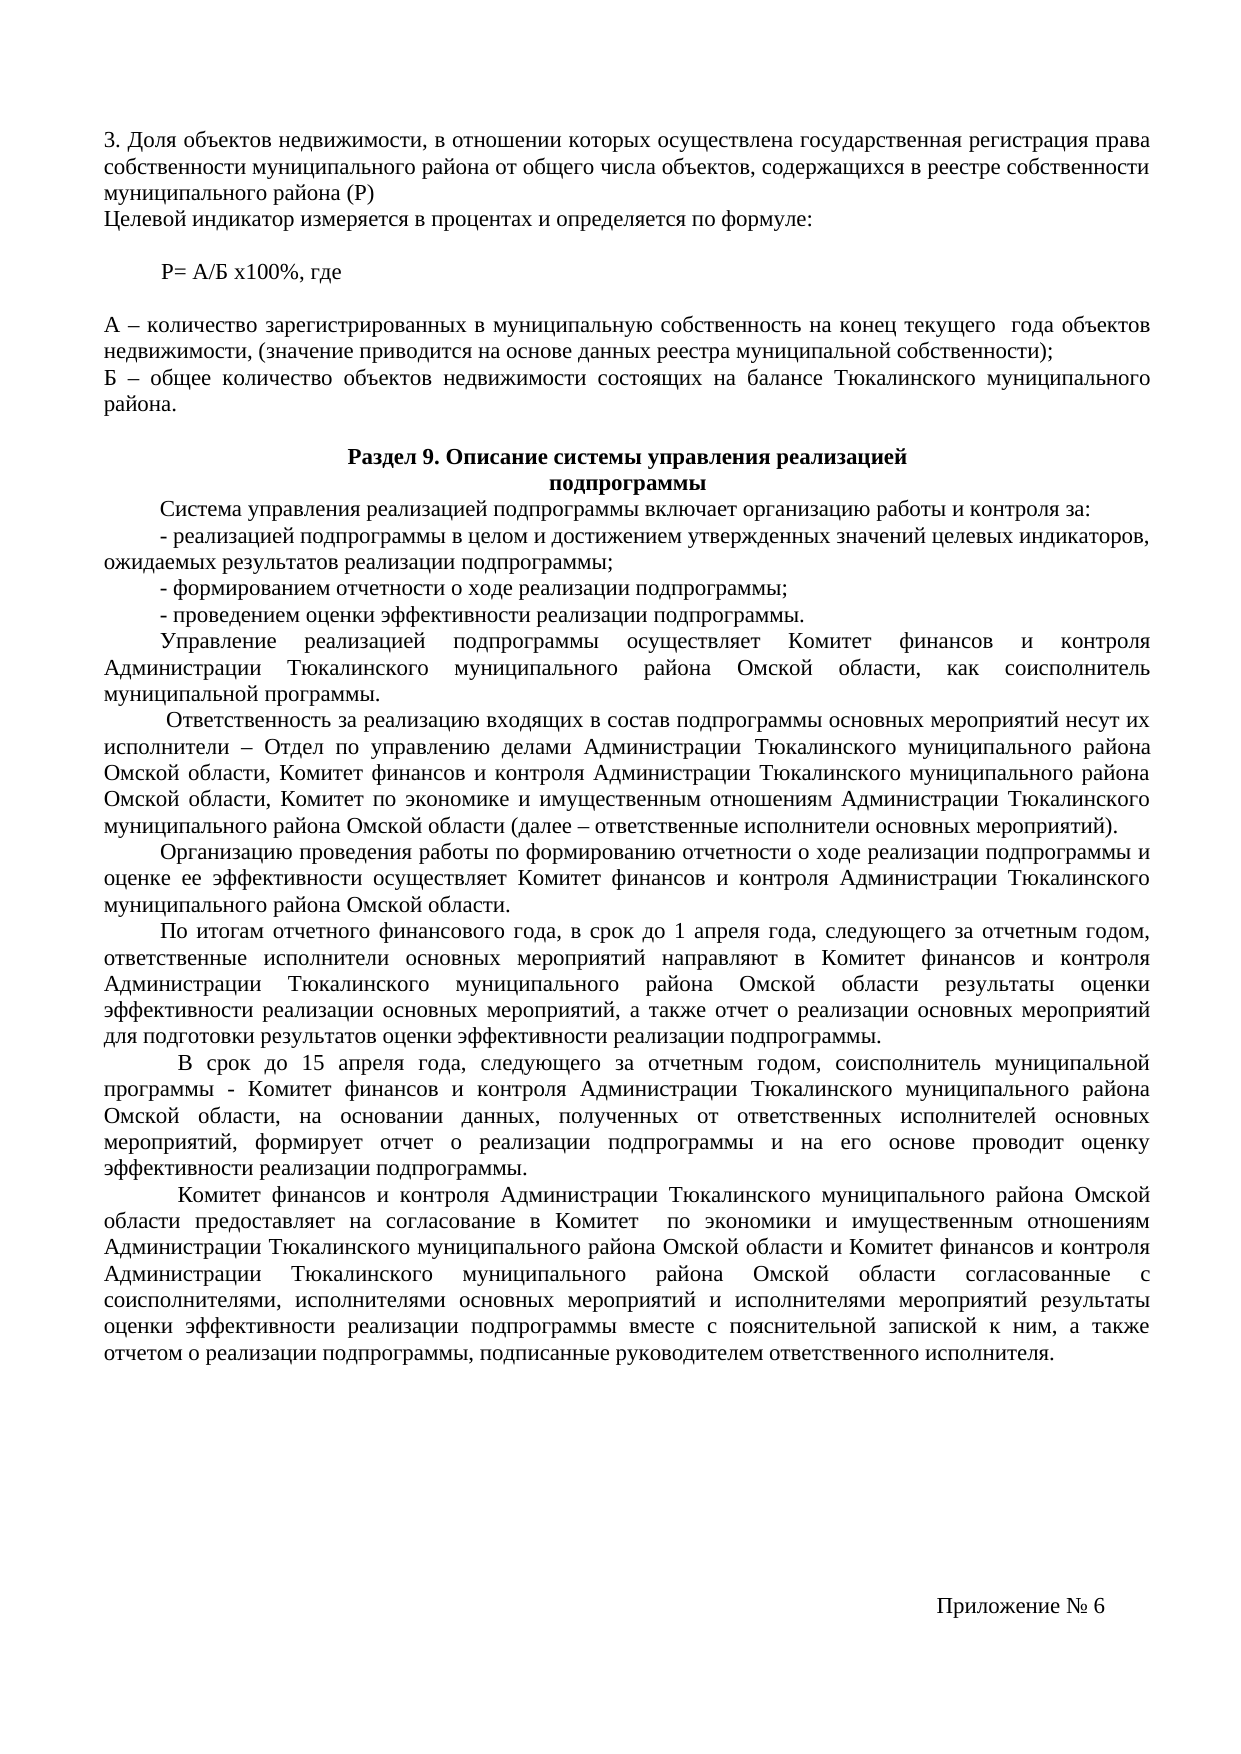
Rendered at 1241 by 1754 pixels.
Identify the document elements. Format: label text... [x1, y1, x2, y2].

text По итогам отчетного финансового года, в срок до 1 апреля года, следующего за отчетным годом, ответственные исполнители основных мероприятий направляют в Комитет финансов и контроля Администрации Тюкалинского муниципального района Омской области результаты оценки эффективности реализации основных мероприятий, а также отчет о реализации основных мероприятий для подготовки результатов оценки эффективности реализации подпрограммы. [103, 917, 1152, 1049]
text Приложение № 6 [103, 1592, 1105, 1618]
text Р= А/Б х100%, где [161, 258, 1152, 284]
title подпрограммы [103, 469, 1152, 495]
title Раздел 9. Описание системы управления реализацией [103, 443, 1152, 469]
text Система управления реализацией подпрограммы включает организацию работы и контроля за: [103, 495, 1152, 522]
text В срок до 15 апреля года, следующего за отчетным годом, соисполнитель муниципальной программы - Комитет финансов и контроля Администрации Тюкалинского муниципального района Омской области, на основании данных, полученных от ответственных исполнителей основных мероприятий, формирует отчет о реализации подпрограммы и на его основе проводит оценку эффективности реализации подпрограммы. [103, 1049, 1152, 1181]
text 3. Доля объектов недвижимости, в отношении которых осуществлена государственная регистрация права собственности муниципального района от общего числа объектов, содержащихся в реестре собственности муниципального района (Р) [103, 126, 1152, 206]
text Ответственность за реализацию входящих в состав подпрограммы основных мероприятий несут их исполнители – Отдел по управлению делами Администрации Тюкалинского муниципального района Омской области, Комитет финансов и контроля Администрации Тюкалинского муниципального района Омской области, Комитет по экономике и имущественным отношениям Администрации Тюкалинского муниципального района Омской области (далее – ответственные исполнители основных мероприятий). [103, 706, 1152, 838]
text Целевой индикатор измеряется в процентах и определяется по формуле: [103, 206, 1152, 232]
text - формированием отчетности о ходе реализации подпрограммы; [103, 574, 1152, 601]
text А – количество зарегистрированных в муниципальную собственность на конец текущего года объектов недвижимости, (значение приводится на основе данных реестра муниципальной собственности); [103, 311, 1152, 364]
text Организацию проведения работы по формированию отчетности о ходе реализации подпрограммы и оценке ее эффективности осуществляет Комитет финансов и контроля Администрации Тюкалинского муниципального района Омской области. [103, 838, 1152, 917]
text Управление реализацией подпрограммы осуществляет Комитет финансов и контроля Администрации Тюкалинского муниципального района Омской области, как соисполнитель муниципальной программы. [103, 627, 1152, 706]
text - реализацией подпрограммы в целом и достижением утвержденных значений целевых индикаторов, ожидаемых результатов реализации подпрограммы; [103, 522, 1152, 574]
text Комитет финансов и контроля Администрации Тюкалинского муниципального района Омской области предоставляет на согласование в Комитет по экономики и имущественным отношениям Администрации Тюкалинского муниципального района Омской области и Комитет финансов и контроля Администрации Тюкалинского муниципального района Омской области согласованные с соисполнителями, исполнителями основных мероприятий и исполнителями мероприятий результаты оценки эффективности реализации подпрограммы вместе с пояснительной запиской к ним, а также отчетом о реализации подпрограммы, подписанные руководителем ответственного исполнителя. [103, 1181, 1152, 1365]
text Б – общее количество объектов недвижимости состоящих на балансе Тюкалинского муниципального района. [103, 364, 1152, 416]
text - проведением оценки эффективности реализации подпрограммы. [103, 601, 1152, 627]
